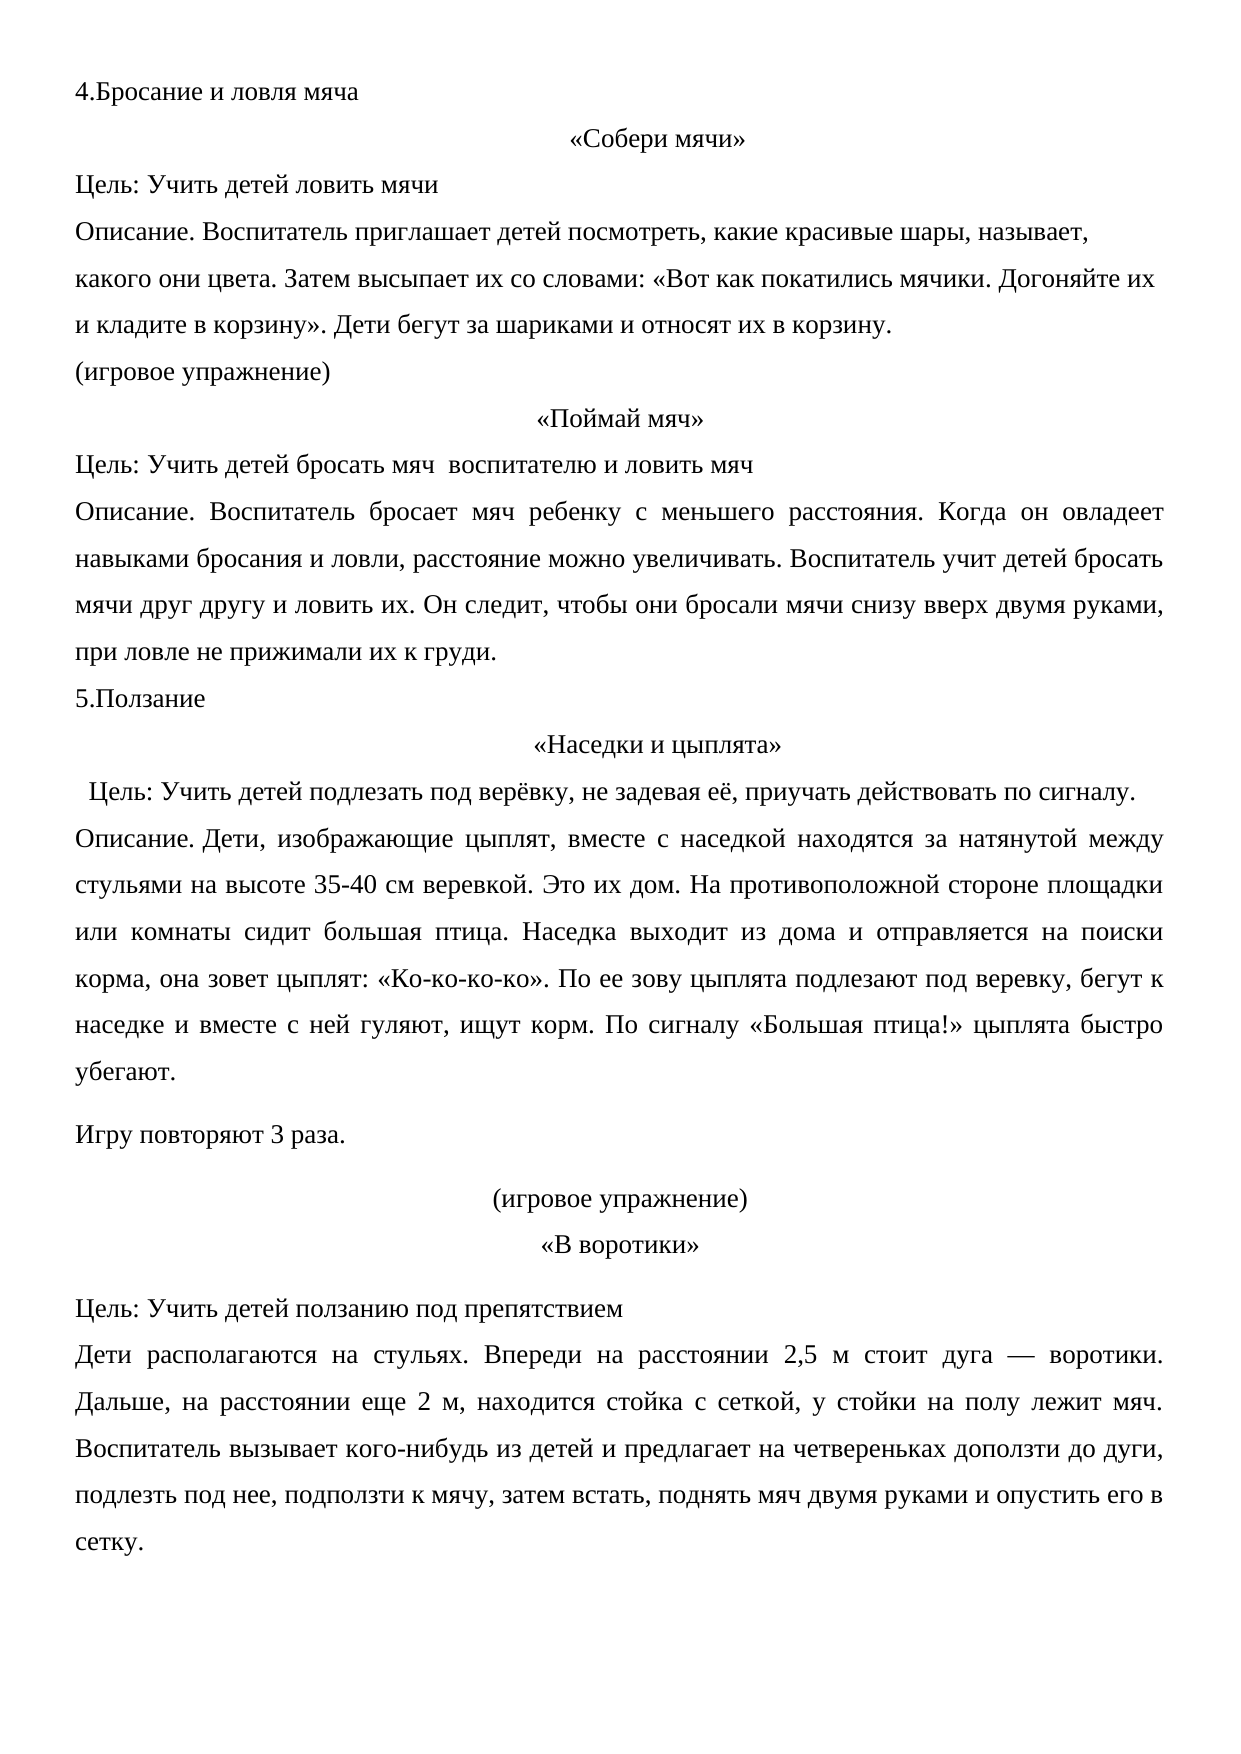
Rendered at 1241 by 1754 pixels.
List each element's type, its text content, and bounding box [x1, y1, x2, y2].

text Описание. Воспитатель бросает мяч ребенку с меньшего расстояния. Когда он овладеет навыками бросания и ловли, расстояние можно увеличивать. Воспитатель учит детей бросать мячи друг другу и ловить их. Он следит, чтобы они бросали мячи снизу вверх двумя руками, при ловле не прижимали их к груди. [75, 495, 1165, 666]
text Цель: Учить детей бросать мяч воспитателю и ловить мяч [75, 448, 1165, 479]
text 4.Бросание и ловля мяча [75, 75, 1165, 106]
text Цель: Учить детей ползанию под препятствием [75, 1292, 1165, 1323]
text «Поймай мяч» [75, 402, 1165, 433]
list «Собери мячи» [150, 122, 1165, 153]
text Описание. Дети, изображающие цыплят, вместе с наседкой находятся за натянутой между стульями на высоте 35-40 см веревкой. Это их дом. На противоположной стороне площадки или комнаты сидит большая птица. Наседка выходит из дома и отправляется на поиски корма, она зовет цыплят: «Ко-ко-ко-ко». По ее зову цыплята подлезают под веревку, бегут к наседке и вместе с ней гуляют, ищут корм. По сигналу «Большая птица!» цыплята быстро убегают. [75, 822, 1165, 1086]
text Цель: Учить детей ловить мячи [75, 168, 1165, 199]
list «Наседки и цыплята» [150, 728, 1165, 759]
text 5.Ползание [75, 682, 1165, 713]
text Цель: Учить детей подлезать под верёвку, не задевая её, приучать действовать по сигналу. [75, 775, 1165, 806]
text Описание. Воспитатель приглашает детей посмотреть, какие красивые шары, называет, какого они цвета. Затем высыпает их со словами: «Вот как покатились мячики. Догоняйте их и кладите в корзину». Дети бегут за шариками и относят их в корзину. (игровое упражнение) [75, 215, 1165, 386]
text (игровое упражнение) [75, 1182, 1165, 1213]
text Дети располагаются на стульях. Впереди на расстоянии 2,5 м стоит дуга — воротики. Дальше, на расстоянии еще 2 м, находится стойка с сеткой, у стойки на полу лежит мяч. Воспитатель вызывает кого-нибудь из детей и предлагает на четвереньках доползти до дуги, подлезть под нее, подползти к мячу, затем встать, поднять мяч двумя руками и опустить его в сетку. [75, 1338, 1165, 1556]
text Игру повторяют 3 раза. [75, 1118, 1165, 1149]
text «В воротики» [75, 1228, 1165, 1259]
